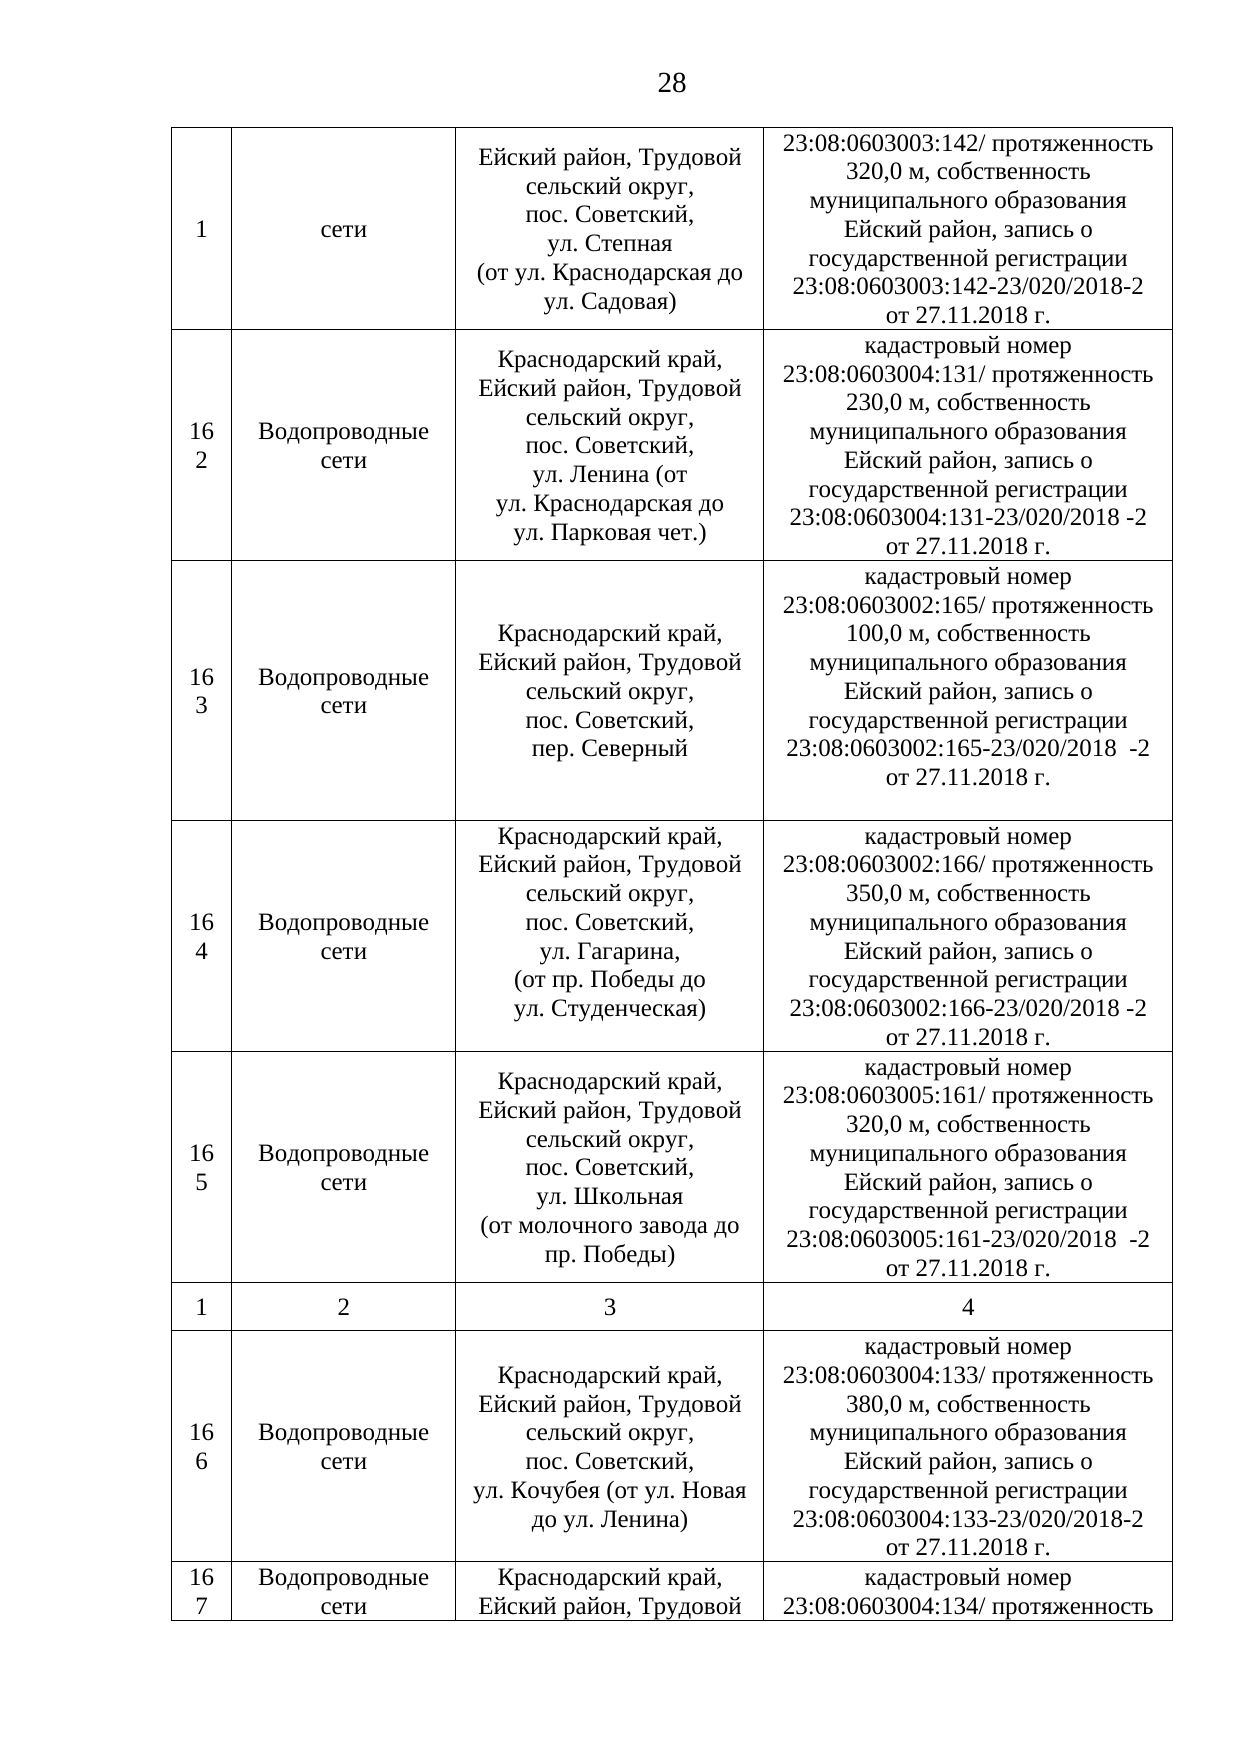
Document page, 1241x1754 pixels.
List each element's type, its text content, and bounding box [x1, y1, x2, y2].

table_cell Краснодарский край, Ейский район, Трудовой сельский округ, пос. Советский, ул. Школьная (от молочного завода до пр. Победы) [456, 1052, 763, 1282]
table_cell Водопроводные сети [232, 1562, 455, 1620]
table_cell Водопроводные сети [232, 821, 455, 1051]
table_cell Водопроводные сети [232, 561, 455, 820]
table_cell Водопроводные сети [232, 1052, 455, 1282]
table_cell 164 [172, 821, 231, 1051]
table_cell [456, 1562, 763, 1620]
table_cell Водопроводные сети [232, 1331, 455, 1561]
table_cell кадастровый номер 23:08:0603004:133/ протяженность 380,0 м, собственность муниципального образования Ейский район, запись о государственной регистрации 23:08:0603004:133-23/020/2018-2 от 27.11.2018 г. [764, 1331, 1172, 1561]
table_cell 163 [172, 561, 231, 820]
table_cell 1 [172, 1283, 231, 1330]
table_cell Водопроводные сети [232, 128, 455, 329]
table_cell Водопроводные сети [232, 330, 455, 560]
table_cell кадастровый номер 23:08:0603005:161/ протяженность 320,0 м, собственность муниципального образования Ейский район, запись о государственной регистрации 23:08:0603005:161-23/020/2018 -2 от 27.11.2018 г. [764, 1052, 1172, 1282]
table_cell Краснодарский край, Ейский район, Трудовой сельский округ, пос. Советский, ул. Ленина (от ул. Краснодарская до ул. Парковая чет.) [456, 330, 763, 560]
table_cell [764, 128, 1172, 329]
table_cell Краснодарский край, Ейский район, Трудовой сельский округ, пос. Советский, пер. Северный [456, 561, 763, 820]
table_cell кадастровый номер 23:08:0603002:165/ протяженность 100,0 м, собственность муниципального образования Ейский район, запись о государственной регистрации 23:08:0603002:165-23/020/2018 -2 от 27.11.2018 г. [764, 561, 1172, 820]
table_cell 167 [172, 1562, 231, 1620]
table_cell 2 [232, 1283, 455, 1330]
table_cell кадастровый номер 23:08:0603002:166/ протяженность 350,0 м, собственность муниципального образования Ейский район, запись о государственной регистрации 23:08:0603002:166-23/020/2018 -2 от 27.11.2018 г. [764, 821, 1172, 1051]
table_cell кадастровый номер 23:08:0603004:131/ протяженность 230,0 м, собственность муниципального образования Ейский район, запись о государственной регистрации 23:08:0603004:131-23/020/2018 -2 от 27.11.2018 г. [764, 330, 1172, 560]
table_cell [764, 1562, 1172, 1620]
table_cell 161 [172, 128, 231, 329]
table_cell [456, 128, 763, 329]
table_cell 166 [172, 1331, 231, 1561]
table_cell 162 [172, 330, 231, 560]
table_cell 165 [172, 1052, 231, 1282]
table_cell 4 [764, 1283, 1172, 1330]
table_cell Краснодарский край, Ейский район, Трудовой сельский округ, пос. Советский, ул. Гагарина, (от пр. Победы до ул. Студенческая) [456, 821, 763, 1051]
table_cell Краснодарский край, Ейский район, Трудовой сельский округ, пос. Советский, ул. Кочубея (от ул. Новая до ул. Ленина) [456, 1331, 763, 1561]
table_cell 3 [456, 1283, 763, 1330]
